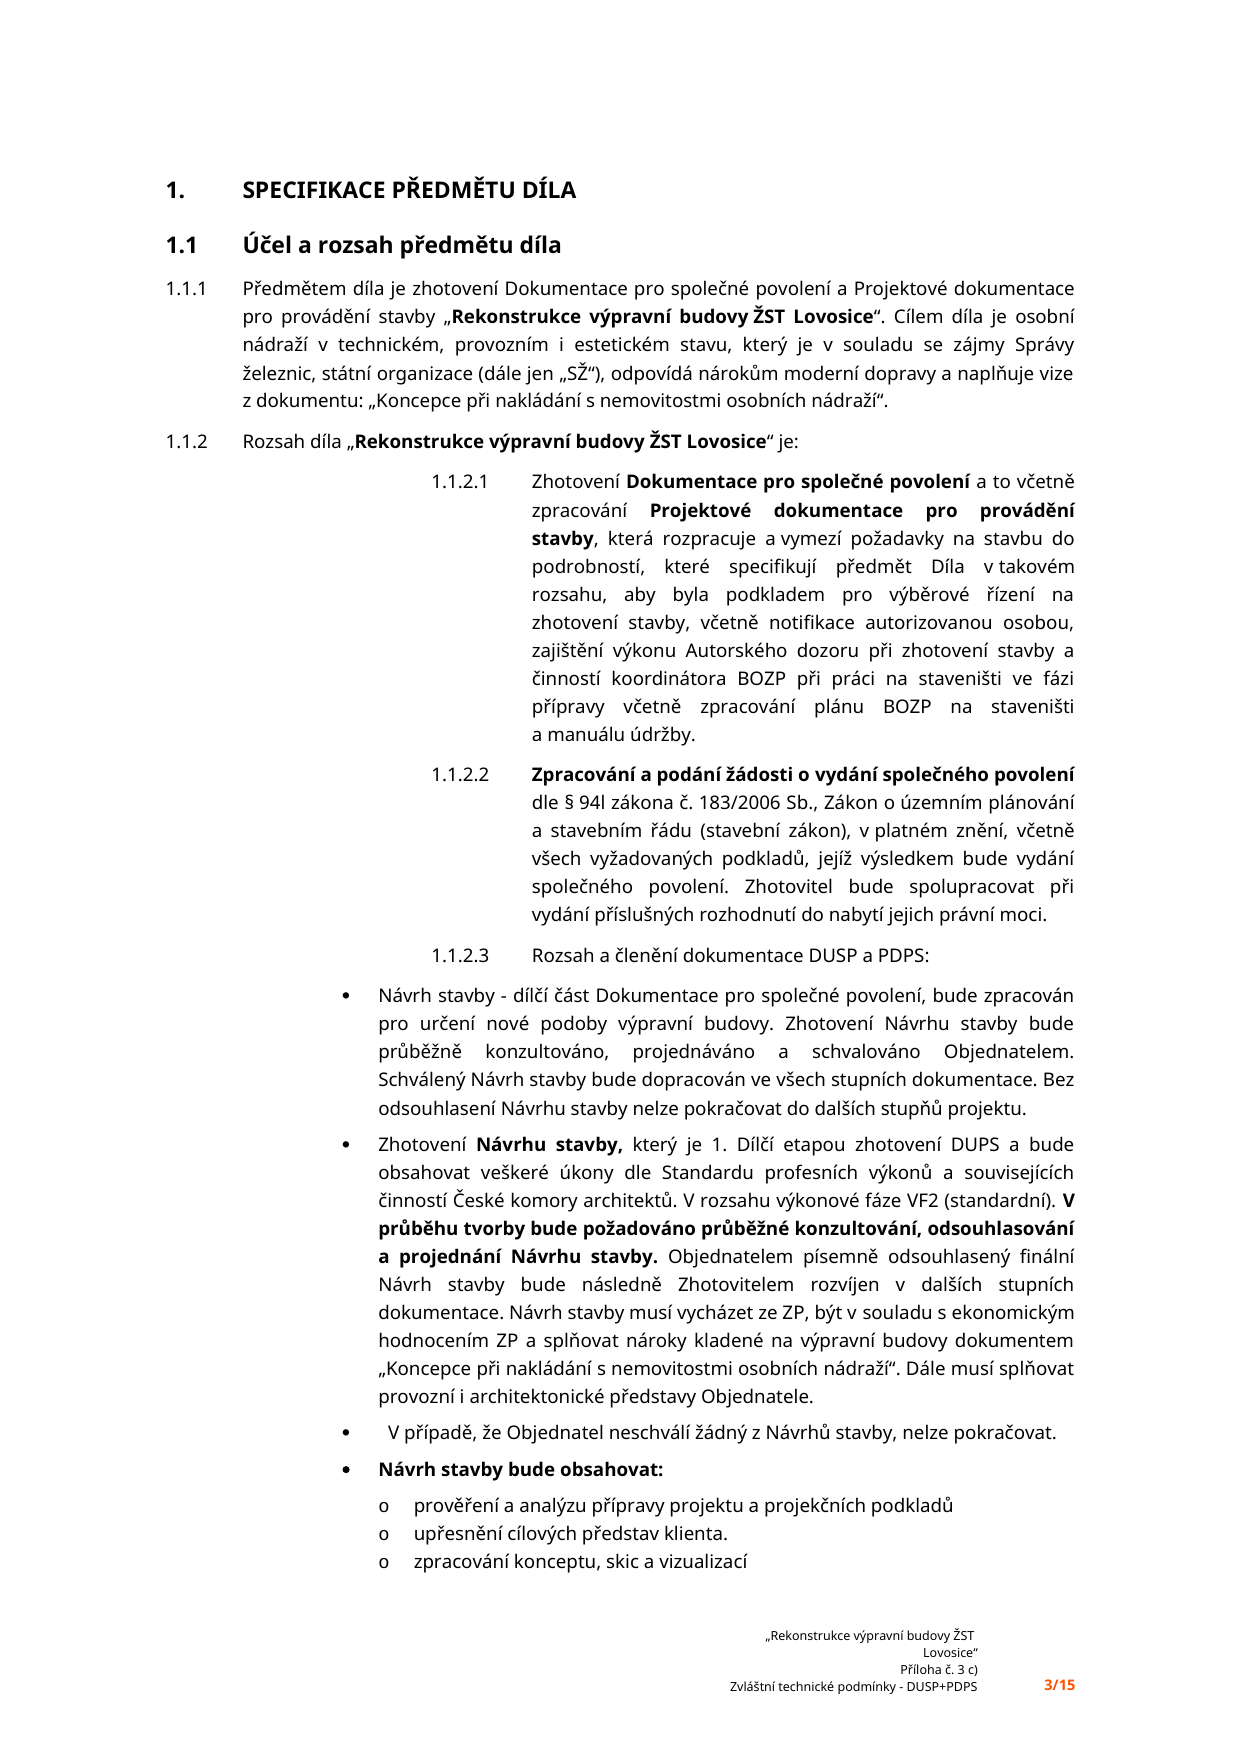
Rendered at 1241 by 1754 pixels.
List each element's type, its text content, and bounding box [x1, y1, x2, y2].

list prověření a analýzu přípravy projektu a projekčních podkladů [378, 1492, 1075, 1518]
list upřesnění cílových představ klienta. [378, 1521, 1075, 1546]
text Účel a rozsah předmětu díla [165, 229, 1075, 260]
list zpracování konceptu, skic a vizualizací [378, 1549, 1075, 1574]
text Rozsah díla „Rekonstrukce výpravní budovy ŽST Lovosice“ je: [165, 428, 1075, 454]
text Rozsah a členění dokumentace DUSP a PDPS: [431, 942, 1075, 968]
text Návrh stavby - dílčí část Dokumentace pro společné povolení, bude zpracován pro určení nové podoby výpravní budovy. Zhotovení Návrhu stavby bude průběžně konzultováno, projednáváno a schvalováno Objednatelem. Schválený Návrh stavby bude dopracován ve všech stupních dokumentace. Bez odsouhlasení Návrhu stavby nelze pokračovat do dalších stupňů projektu. [343, 983, 1075, 1120]
text Zhotovení Návrhu stavby, který je 1. Dílčí etapou zhotovení DUPS a bude obsahovat veškeré úkony dle Standardu profesních výkonů a souvisejících činností České komory architektů. V rozsahu výkonové fáze VF2 (standardní). V průběhu tvorby bude požadováno průběžné konzultování, odsouhlasování a projednání Návrhu stavby. Objednatelem písemně odsouhlasený finální Návrh stavby bude následně Zhotovitelem rozvíjen v dalších stupních dokumentace. Návrh stavby musí vycházet ze ZP, být v souladu s ekonomickým hodnocením ZP a splňovat nároky kladené na výpravní budovy dokumentem „Koncepce při nakládání s nemovitostmi osobních nádraží“. Dále musí splňovat provozní i architektonické představy Objednatele. [343, 1131, 1075, 1409]
text SPECIFIKACE PŘEDMĚTU DÍLA [165, 174, 1075, 205]
text Předmětem díla je zhotovení Dokumentace pro společné povolení a Projektové dokumentace pro provádění stavby „Rekonstrukce výpravní budovy ŽST Lovosice“. Cílem díla je osobní nádraží v technickém, provozním i estetickém stavu, který je v souladu se zájmy Správy železnic, státní organizace (dále jen „SŽ“), odpovídá nárokům moderní dopravy a naplňuje vize z dokumentu: „Koncepce při nakládání s nemovitostmi osobních nádraží“. [165, 276, 1075, 413]
text Návrh stavby bude obsahovat: [343, 1456, 1075, 1482]
text Zhotovení Dokumentace pro společné povolení a to včetně zpracování Projektové dokumentace pro provádění stavby, která rozpracuje a vymezí požadavky na stavbu do podrobností, které specifikují předmět Díla v takovém rozsahu, aby byla podkladem pro výběrové řízení na zhotovení stavby, včetně notifikace autorizovanou osobou, zajištění výkonu Autorského dozoru při zhotovení stavby a činností koordinátora BOZP při práci na staveništi ve fázi přípravy včetně zpracování plánu BOZP na staveništi a manuálu údržby. [431, 469, 1075, 747]
text V případě, že Objednatel neschválí žádný z Návrhů stavby, nelze pokračovat. [343, 1420, 1075, 1445]
text Zpracování a podání žádosti o vydání společného povolení dle § 94l zákona č. 183/2006 Sb., Zákon o územním plánování a stavebním řádu (stavební zákon), v platném znění, včetně všech vyžadovaných podkladů, jejíž výsledkem bude vydání společného povolení. Zhotovitel bude spolupracovat při vydání příslušných rozhodnutí do nabytí jejich právní moci. [431, 762, 1075, 927]
